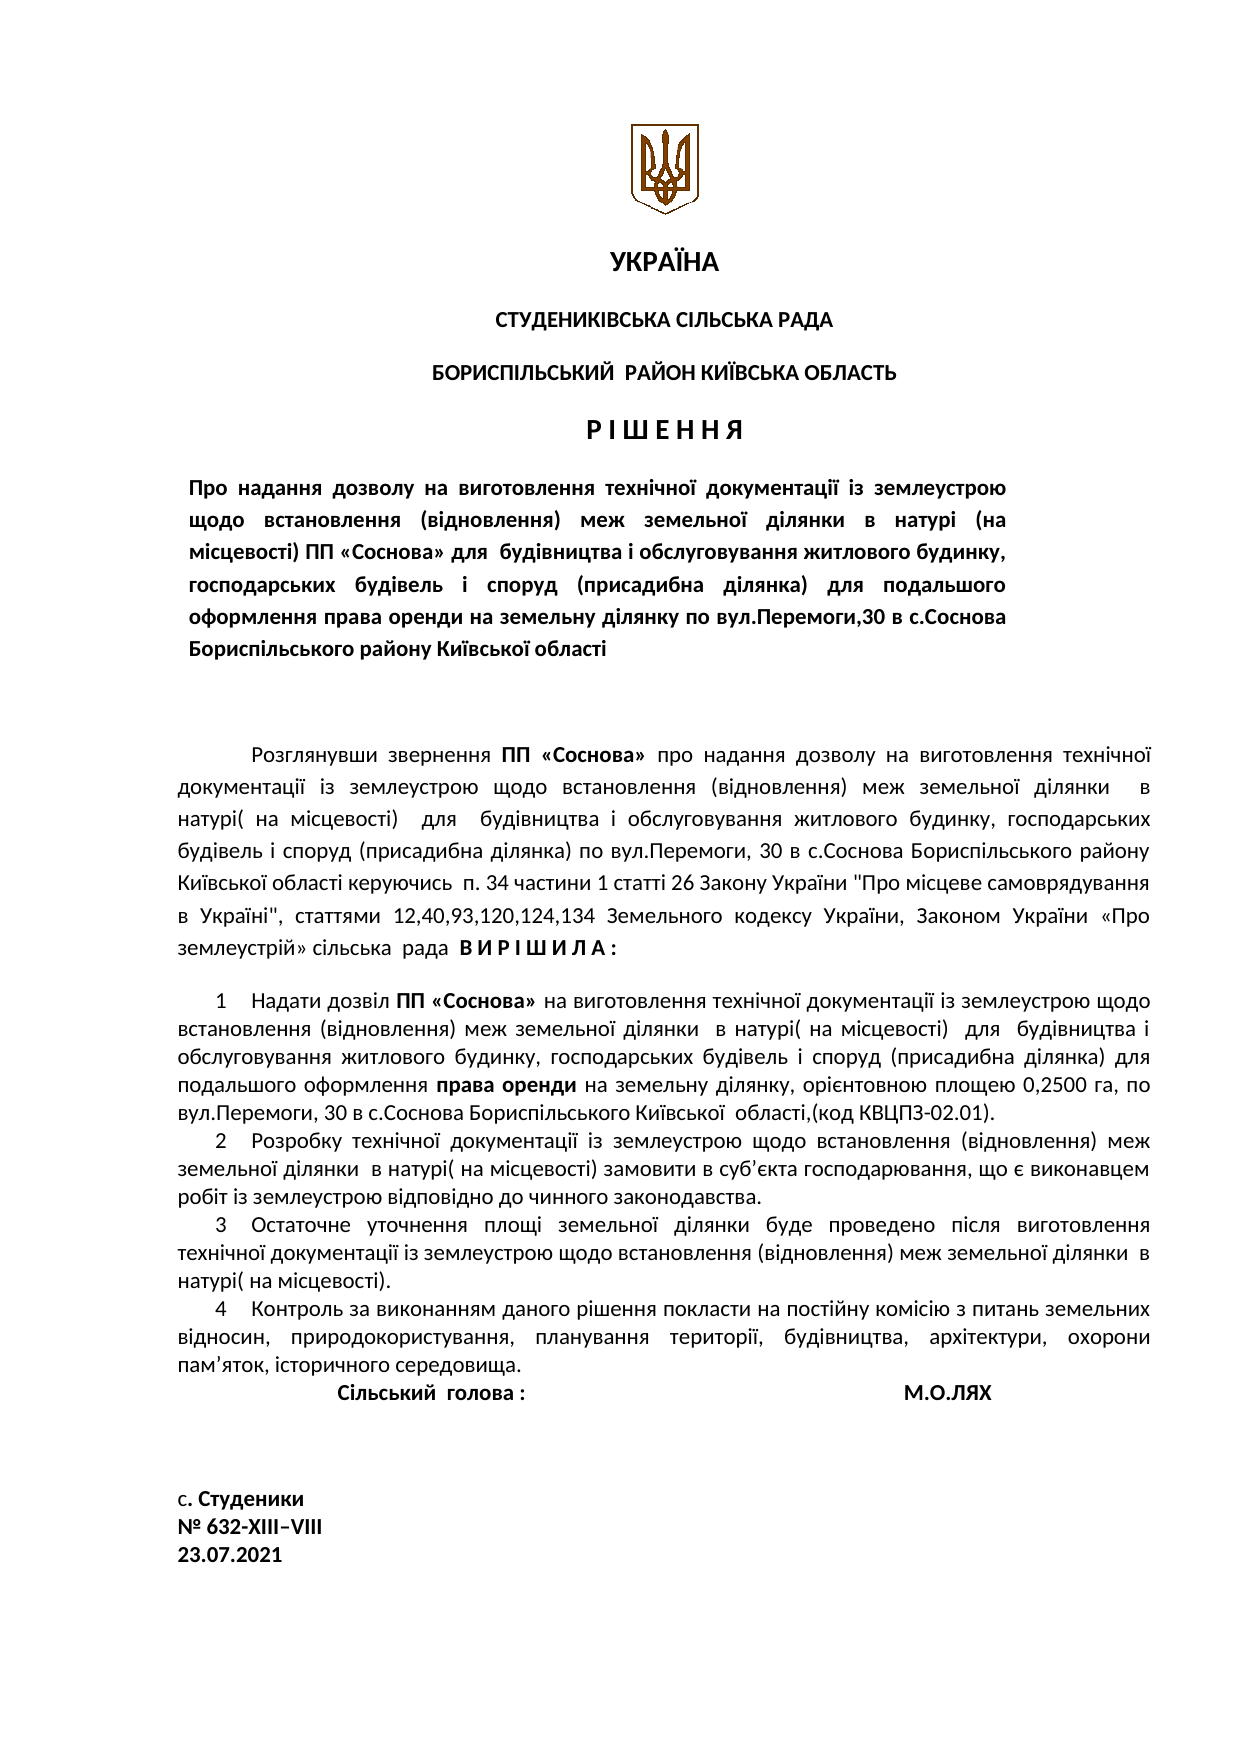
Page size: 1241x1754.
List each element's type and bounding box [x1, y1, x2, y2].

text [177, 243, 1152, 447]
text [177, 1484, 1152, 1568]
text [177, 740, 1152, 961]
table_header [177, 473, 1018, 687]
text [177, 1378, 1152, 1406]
picture [624, 118, 705, 219]
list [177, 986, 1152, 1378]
